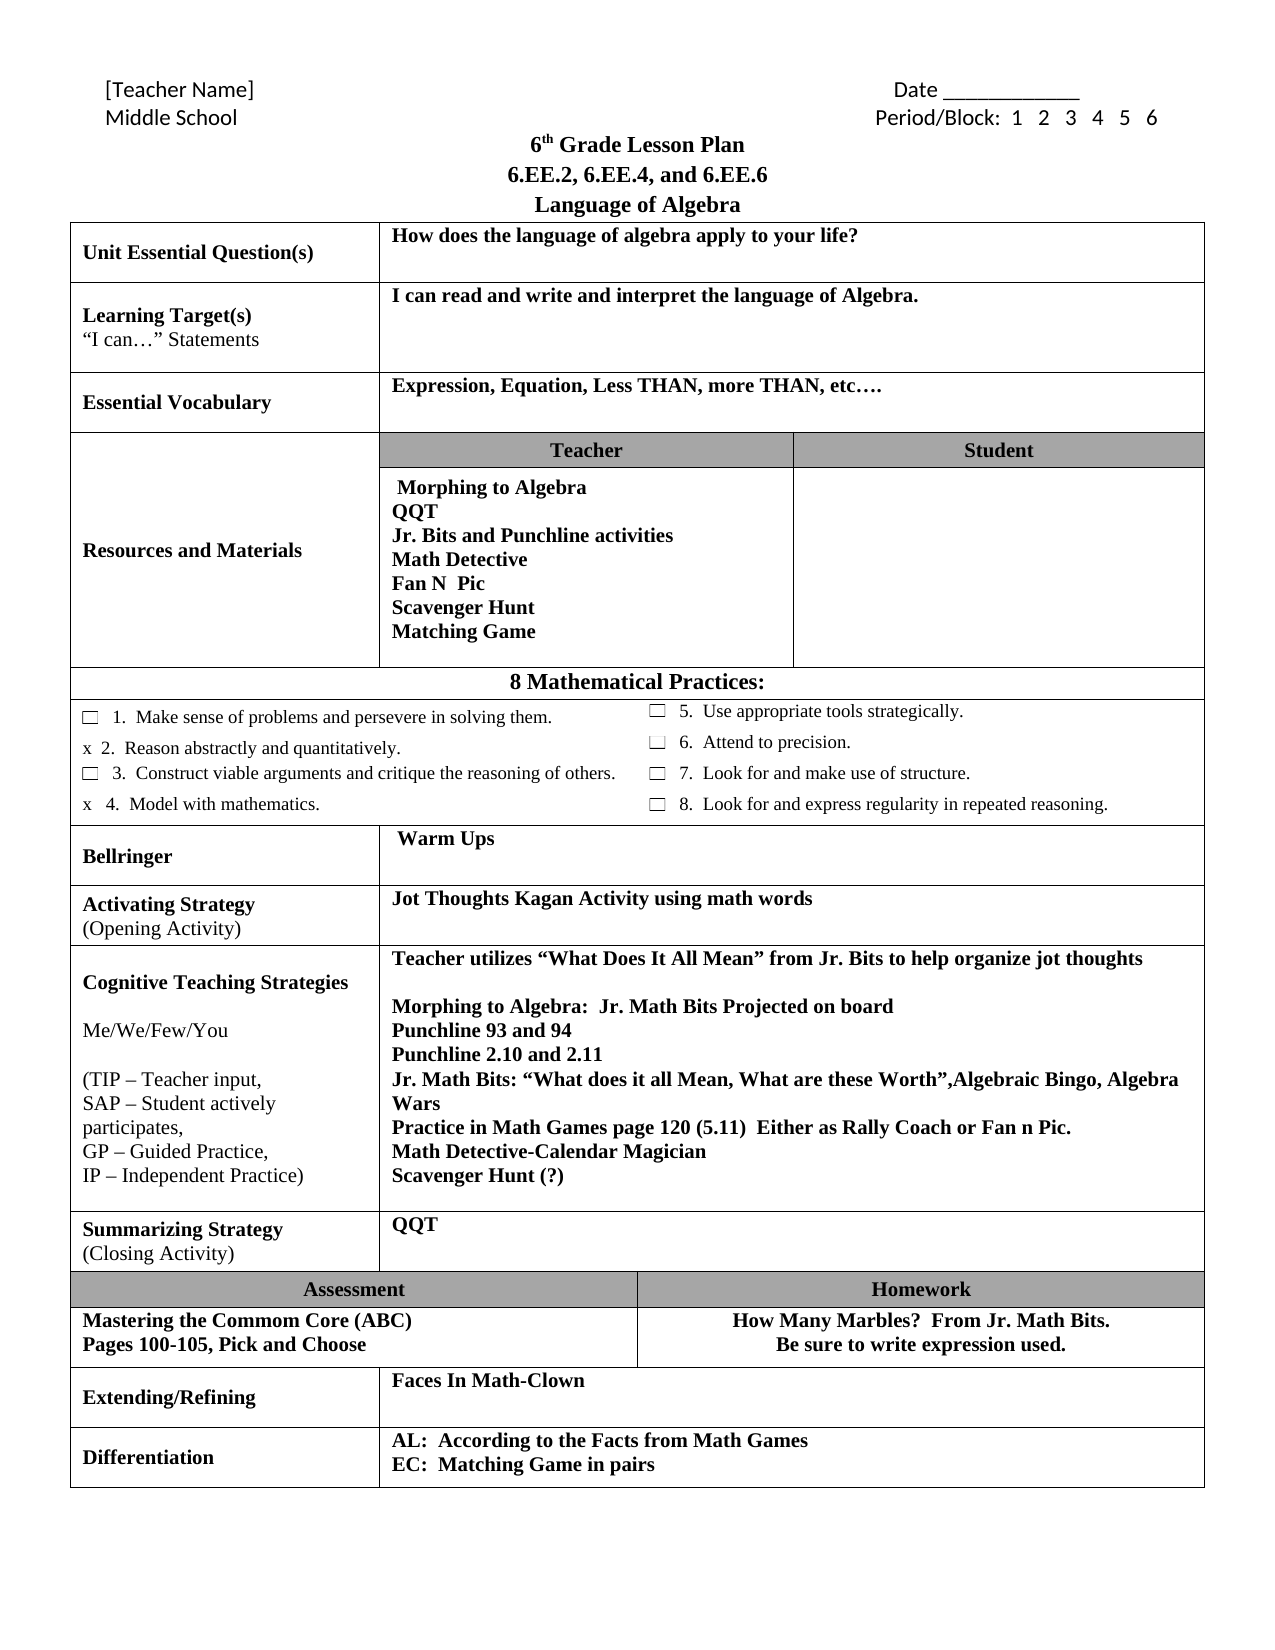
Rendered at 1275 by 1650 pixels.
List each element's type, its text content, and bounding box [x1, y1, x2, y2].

table_cell Student [794, 433, 1204, 467]
table_cell AL: According to the Facts from Math Games EC: Matching Game in pairs [380, 1428, 1204, 1487]
text Language of Algebra [105, 191, 1170, 218]
table_cell Faces In Math-Clown [380, 1368, 1204, 1427]
table_cell Differentiation [71, 1428, 379, 1487]
picture [82, 767, 98, 780]
picture [649, 736, 666, 749]
table_header Unit Essential Question(s) [71, 223, 379, 282]
table_cell Essential Vocabulary [71, 373, 379, 432]
table_cell Extending/Refining [71, 1368, 379, 1427]
table_cell Summarizing Strategy (Closing Activity) [71, 1212, 379, 1271]
picture [649, 767, 666, 780]
table_cell Bellringer [71, 826, 379, 885]
table_cell QQT [380, 1212, 1204, 1271]
table_cell Homework [638, 1272, 1204, 1307]
table_cell Activating Strategy (Opening Activity) [71, 886, 379, 945]
table_cell Jot Thoughts Kagan Activity using math words [380, 886, 1204, 945]
table_cell 8 Mathematical Practices: [71, 668, 1204, 698]
picture [82, 711, 98, 724]
table_cell Warm Ups [380, 826, 1204, 885]
table_cell Teacher [380, 433, 793, 467]
table_cell Resources and Materials [71, 433, 379, 667]
table_cell Learning Target(s) “I can…” Statements [71, 283, 379, 372]
table_cell Cognitive Teaching Strategies Me/We/Few/You (TIP – Teacher input, SAP – Student actively participates, GP – Guided Practice, IP – Independent Practice) [71, 946, 379, 1211]
table_cell 5. Use appropriate tools strategically. 6. Attend to precision. 7. Look for and make use of structure. 8. Look for and express regularity in repeated reasoning. [638, 700, 1204, 825]
table_cell Expression, Equation, Less THAN, more THAN, etc…. [380, 373, 1204, 432]
text 6th Grade Lesson Plan [105, 131, 1170, 157]
table_cell Assessment [71, 1272, 637, 1307]
picture [649, 798, 666, 811]
table_cell [794, 468, 1204, 667]
text 6.EE.2, 6.EE.4, and 6.EE.6 [105, 161, 1170, 188]
table_cell 1. Make sense of problems and persevere in solving them. x 2. Reason abstractly and quantitatively. 3. Construct viable arguments and critique the reasoning of others. x 4. Model with mathematics. [71, 700, 637, 825]
picture [649, 704, 666, 717]
table_cell I can read and write and interpret the language of Algebra. [380, 283, 1204, 372]
table_cell Mastering the Commom Core (ABC) Pages 100-105, Pick and Choose [71, 1308, 637, 1367]
table_cell Teacher utilizes “What Does It All Mean” from Jr. Bits to help organize jot thoughts Morphing to Algebra: Jr. Math Bits Projected on board Punchline 93 and 94 Punchline 2.10 and 2.11 Jr. Math Bits: “What does it all Mean, What are these Worth”,Algebraic Bingo, Algebra Wars Practice in Math Games page 120 (5.11) Either as Rally Coach or Fan n Pic. Math Detective-Calendar Magician Scavenger Hunt (?) [380, 946, 1204, 1211]
table_cell How Many Marbles? From Jr. Math Bits. Be sure to write expression used. [638, 1308, 1204, 1367]
table_cell Morphing to Algebra QQT Jr. Bits and Punchline activities Math Detective Fan N Pic Scavenger Hunt Matching Game [380, 468, 793, 667]
table_header How does the language of algebra apply to your life? [380, 223, 1204, 282]
